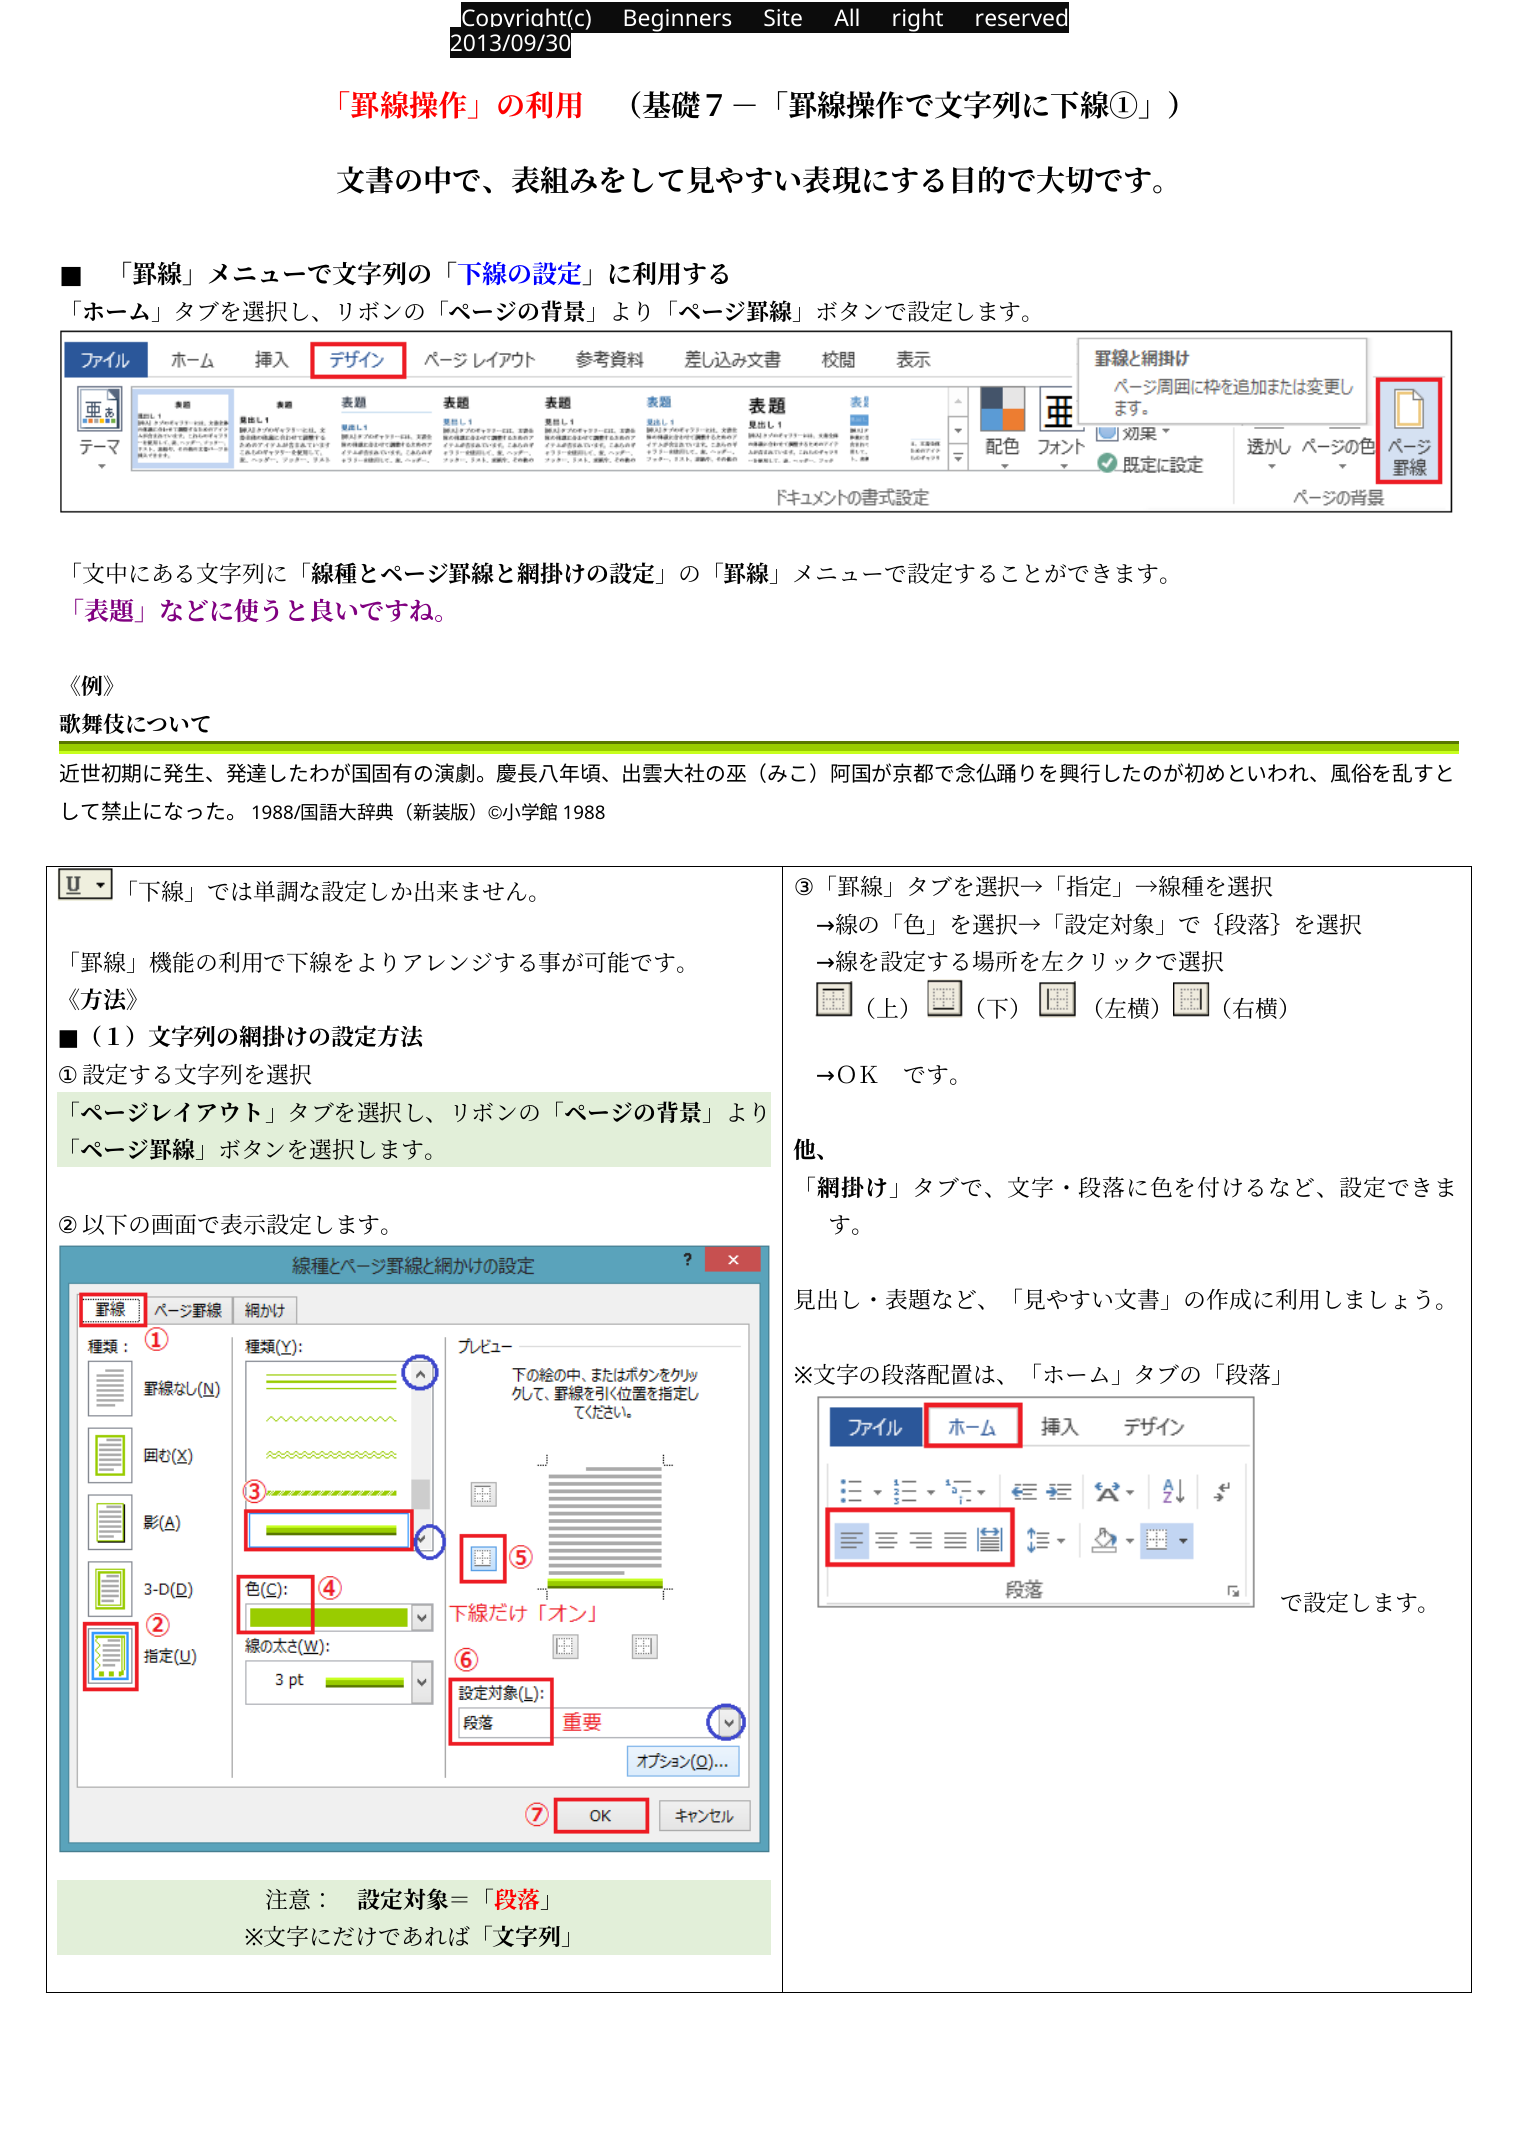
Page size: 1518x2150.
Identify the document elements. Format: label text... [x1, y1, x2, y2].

picture [927, 979, 964, 1018]
picture [59, 328, 1458, 517]
text 近世初期に発生、発達したわが国固有の演劇。慶長八年頃、出雲大社の巫（みこ）阿国が京都で念仏踊りを興行したのが初めといわれ、風俗を乱すとして禁止になった。 1988/国語大辞典（新装版）©小学館 1988 [59, 754, 1459, 829]
text 「ホーム」タブを選択し、リボンの「ページの背景」より「ページ罫線」ボタンで設定します。 [59, 291, 1459, 329]
picture [813, 1392, 1258, 1611]
text 《例》 [59, 666, 1459, 704]
text ■ 「罫線」メニューで文字列の「下線の設定」に利用する [59, 254, 1459, 291]
table_header 「下線」では単調な設定しか出来ません。 「罫線」機能の利用で下線をよりアレンジする事が可能です。 《方法》 ■（１）文字列の網掛けの設定方法 ①設定する文字列を選択 「ページレイアウト」タブを選択し、リボンの「ページの背景」より「ページ罫線」ボタンを選択します。 ②以下の画面で表示設定します。 注意： 設定対象＝「段落」 ※文字にだけであれば「文字列」 [47, 867, 782, 1992]
picture [57, 1242, 771, 1856]
text 歌舞伎について [59, 704, 1459, 741]
text 「罫線操作」の利用 （基礎７－「罫線操作で文字列に下線①」） [59, 66, 1459, 141]
picture [1038, 981, 1076, 1018]
table_header ③「罫線」タブを選択→「指定」→線種を選択 →線の「色」を選択→「設定対象」で｛段落｝を選択 →線を設定する場所を左クリックで選択 （上） （下） （左横）（右横） →ＯＫ です。 他、 「網掛け」タブで、文字・段落に色を付けるなど、設定できます。 見出し・表題など、「見やすい文書」の作成に利用しましょう。 ※文字の段落配置は、「ホーム」タブの「段落」 で設定します。 [783, 867, 1471, 1992]
text 文書の中で、表組みをして見やすい表現にする目的で大切です。 [59, 141, 1459, 216]
text 「表題」などに使うと良いですね。 [59, 591, 1459, 629]
picture [815, 981, 854, 1018]
text 「文中にある文字列に「線種とページ罫線と網掛けの設定」の「罫線」メニューで設定することができます。 [59, 554, 1459, 591]
picture [57, 867, 116, 901]
picture [1173, 981, 1210, 1018]
